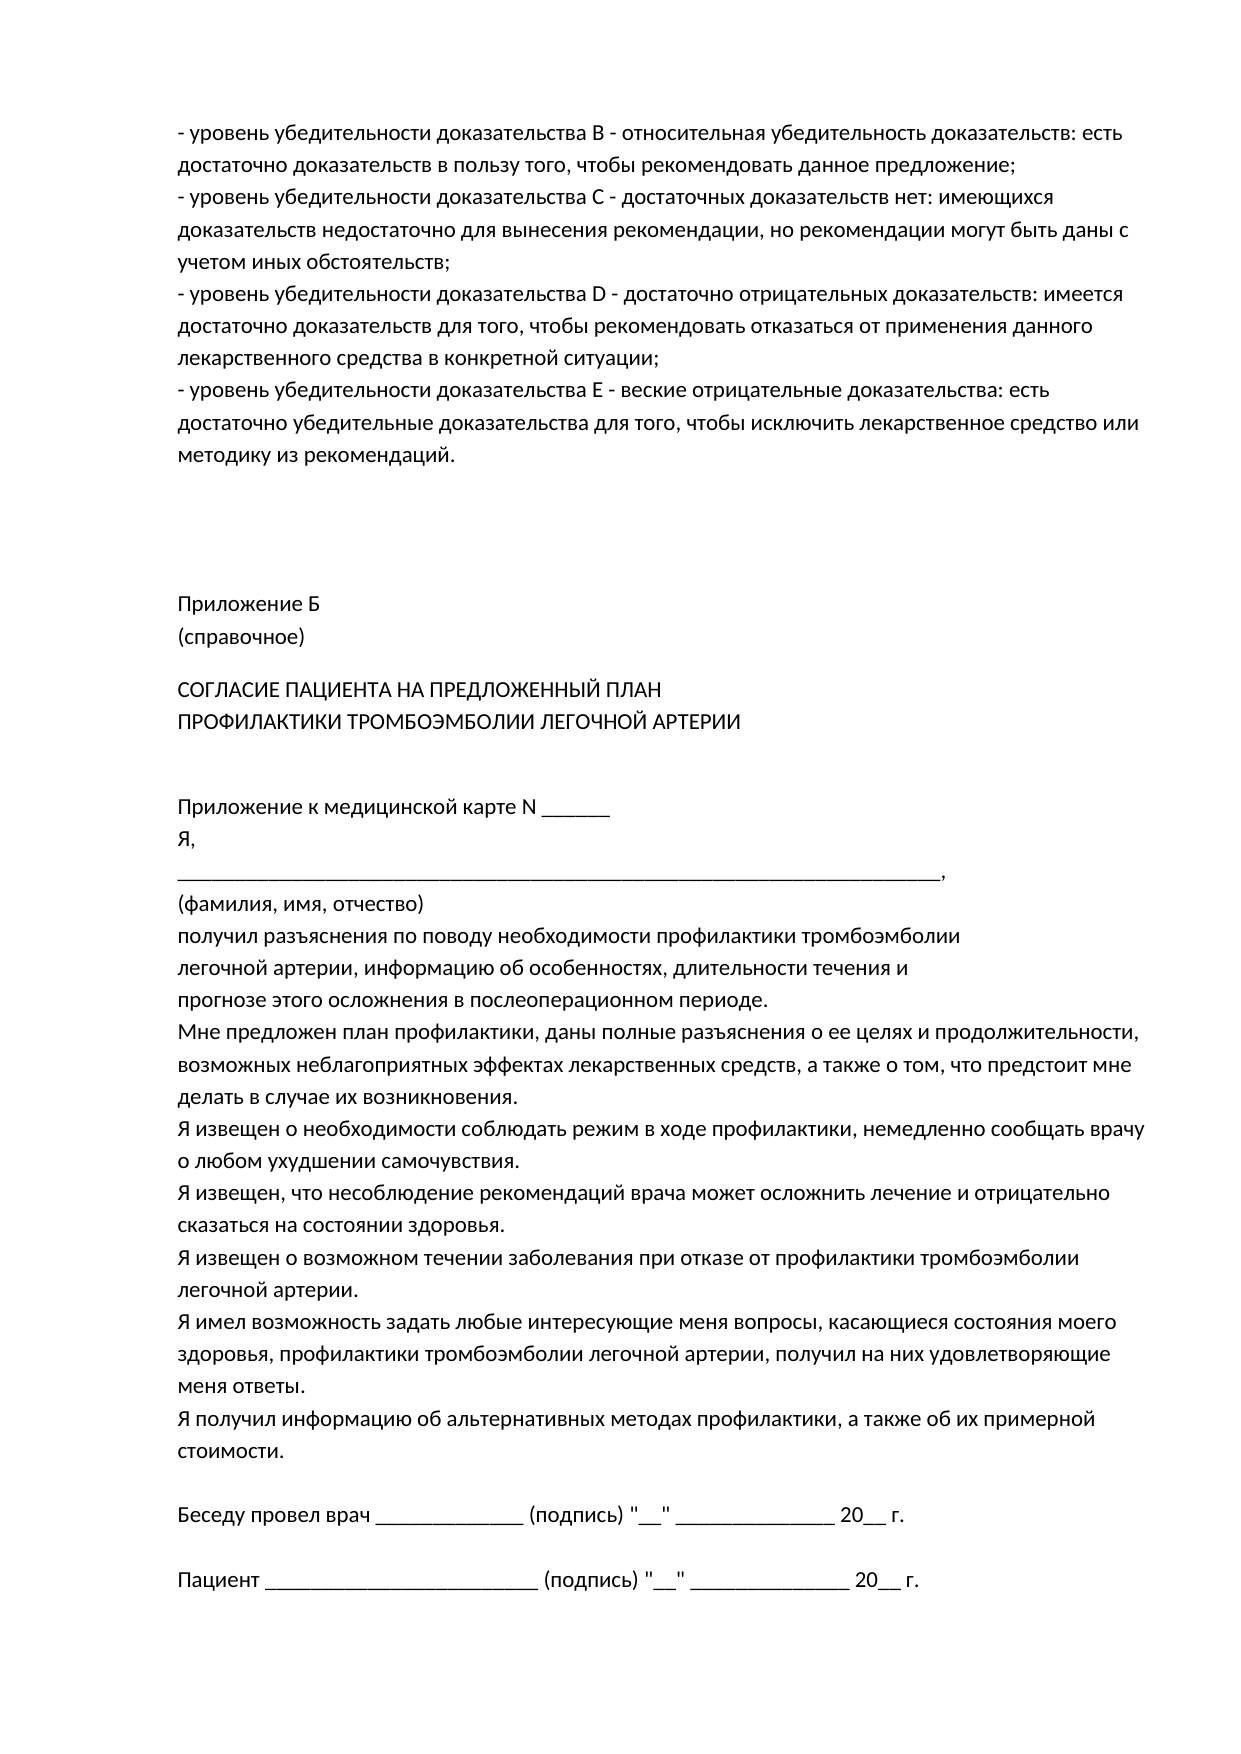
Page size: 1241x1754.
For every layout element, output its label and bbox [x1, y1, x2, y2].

table_header [177, 118, 1152, 1636]
